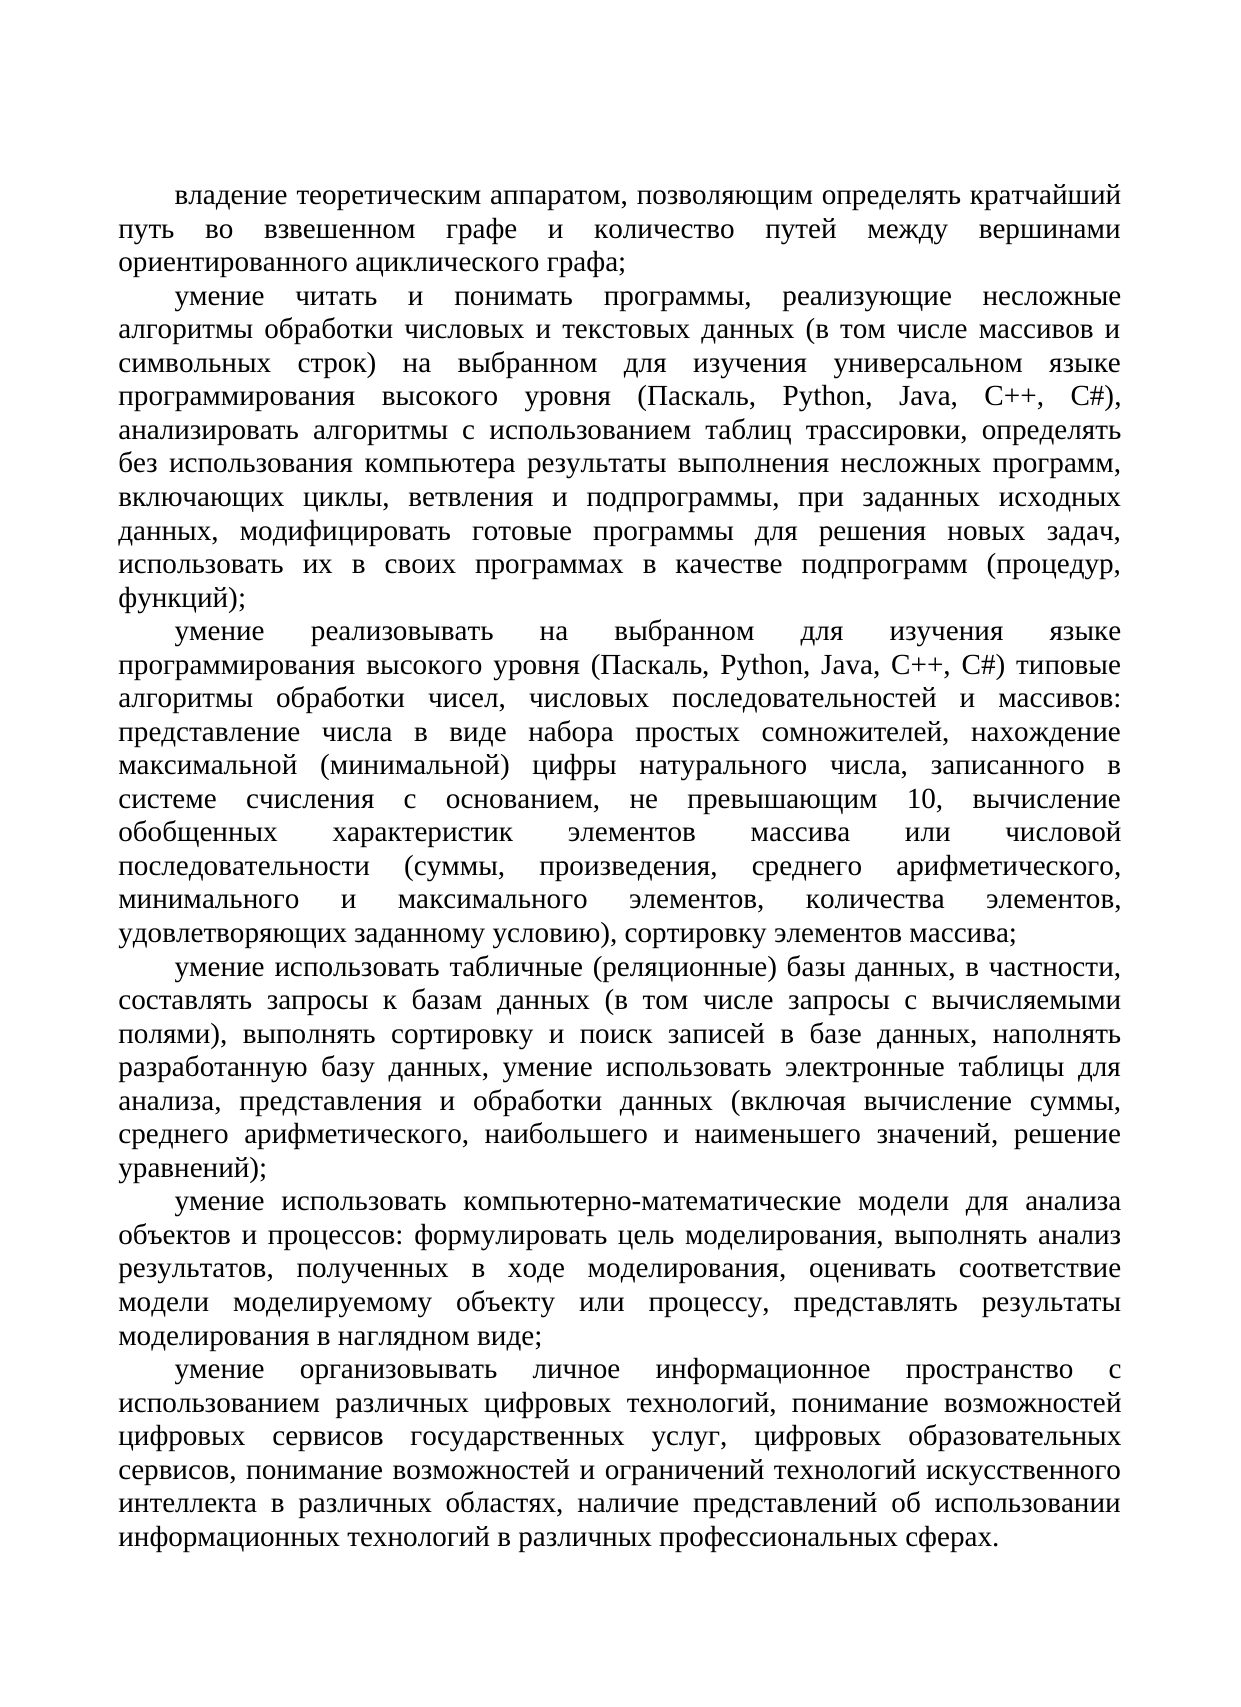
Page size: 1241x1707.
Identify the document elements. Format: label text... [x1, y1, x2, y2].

text умение организовывать личное информационное пространство с использованием различных цифровых технологий, понимание возможностей цифровых сервисов государственных услуг, цифровых образовательных сервисов, понимание возможностей и ограничений технологий искусственного интеллекта в различных областях, наличие представлений об использовании информационных технологий в различных профессиональных сферах. [118, 1351, 1122, 1552]
text умение читать и понимать программы, реализующие несложные алгоритмы обработки числовых и текстовых данных (в том числе массивов и символьных строк) на выбранном для изучения универсальном языке программирования высокого уровня (Паскаль, Python, Java, C++, C#), анализировать алгоритмы с использованием таблиц трассировки, определять без использования компьютера результаты выполнения несложных программ, включающих циклы, ветвления и подпрограммы, при заданных исходных данных, модифицировать готовые программы для решения новых задач, использовать их в своих программах в качестве подпрограмм (процедур, функций); [118, 278, 1122, 613]
text владение теоретическим аппаратом, позволяющим определять кратчайший путь во взвешенном графе и количество путей между вершинами ориентированного ациклического графа; [118, 177, 1122, 278]
text умение использовать табличные (реляционные) базы данных, в частности, составлять запросы к базам данных (в том числе запросы с вычисляемыми полями), выполнять сортировку и поиск записей в базе данных, наполнять разработанную базу данных, умение использовать электронные таблицы для анализа, представления и обработки данных (включая вычисление суммы, среднего арифметического, наибольшего и наименьшего значений, решение уравнений); [118, 949, 1122, 1183]
text умение реализовывать на выбранном для изучения языке программирования высокого уровня (Паскаль, Python, Java, C++, C#) типовые алгоритмы обработки чисел, числовых последовательностей и массивов: представление числа в виде набора простых сомножителей, нахождение максимальной (минимальной) цифры натурального числа, записанного в системе счисления с основанием, не превышающим 10, вычисление обобщенных характеристик элементов массива или числовой последовательности (суммы, произведения, среднего арифметического, минимального и максимального элементов, количества элементов, удовлетворяющих заданному условию), сортировку элементов массива; [118, 613, 1122, 949]
text умение использовать компьютерно-математические модели для анализа объектов и процессов: формулировать цель моделирования, выполнять анализ результатов, полученных в ходе моделирования, оценивать соответствие модели моделируемому объекту или процессу, представлять результаты моделирования в наглядном виде; [118, 1183, 1122, 1351]
